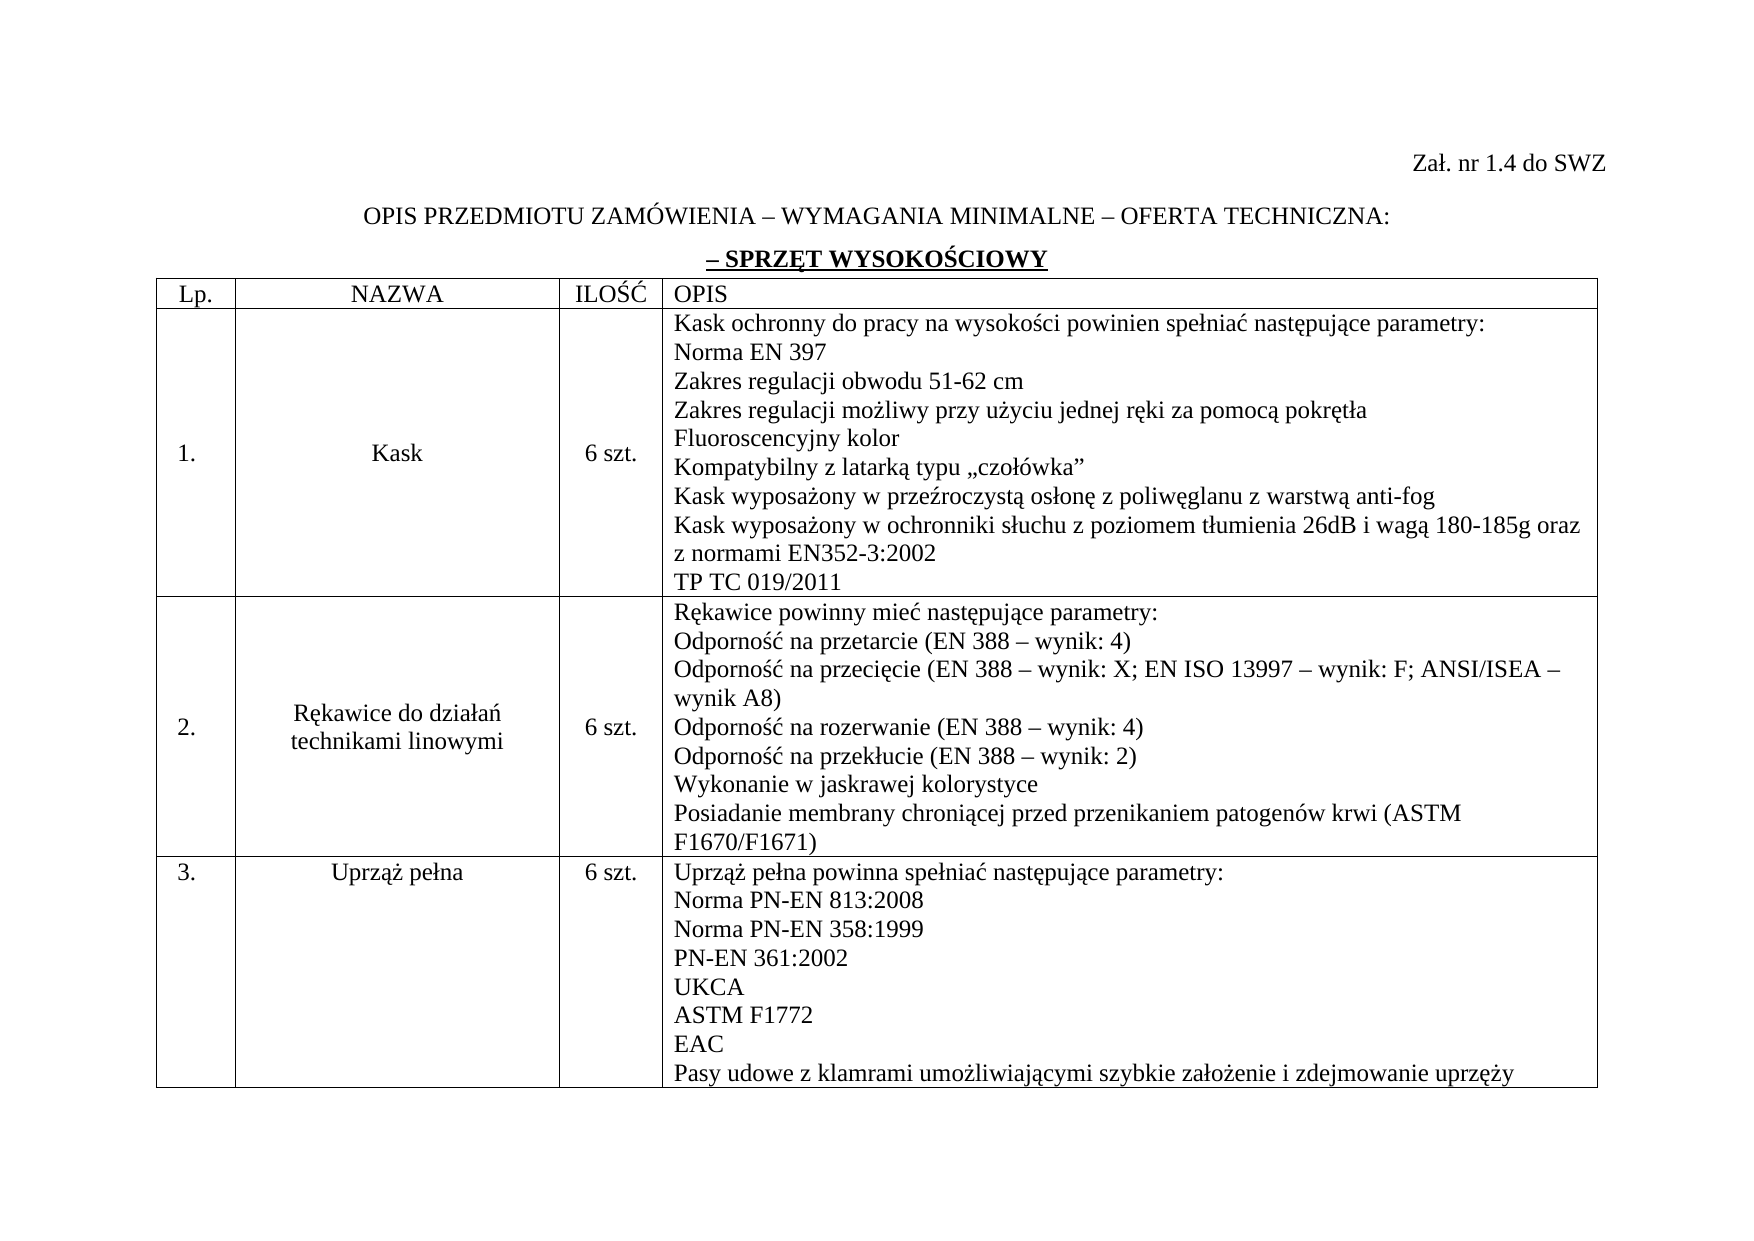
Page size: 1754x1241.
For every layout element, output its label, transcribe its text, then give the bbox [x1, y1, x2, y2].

table_header ILOŚĆ [560, 279, 662, 307]
table_cell 6 szt. [560, 857, 662, 1087]
table_cell [157, 857, 235, 1087]
table_cell Uprząż pełna [236, 857, 559, 1087]
table_cell Kask ochronny do pracy na wysokości powinien spełniać następujące parametry: Norma EN 397 Zakres regulacji obwodu 51-62 cm Zakres regulacji możliwy przy użyciu jednej ręki za pomocą pokrętła Fluoroscencyjny kolor Kompatybilny z latarką typu „czołówka” Kask wyposażony w przeźroczystą osłonę z poliwęglanu z warstwą anti-fog Kask wyposażony w ochronniki słuchu z poziomem tłumienia 26dB i wagą 180-185g oraz z normami EN352-3:2002 TP TC 019/2011 [663, 309, 1597, 596]
table_cell [157, 309, 235, 596]
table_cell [663, 857, 1597, 1087]
table_header NAZWA [236, 279, 559, 307]
table_cell [157, 597, 235, 856]
table_header Lp. [157, 279, 235, 307]
table_cell Rękawice powinny mieć następujące parametry: Odporność na przetarcie (EN 388 – wynik: 4) Odporność na przecięcie (EN 388 – wynik: X; EN ISO 13997 – wynik: F; ANSI/ISEA – wynik A8) Odporność na rozerwanie (EN 388 – wynik: 4) Odporność na przekłucie (EN 388 – wynik: 2) Wykonanie w jaskrawej kolorystyce Posiadanie membrany chroniącej przed przenikaniem patogenów krwi (ASTM F1670/F1671) [663, 597, 1597, 856]
text Zał. nr 1.4 do SWZ [148, 148, 1606, 176]
table_cell Kask [236, 309, 559, 596]
table_cell 6 szt. [560, 597, 662, 856]
text – SPRZĘT WYSOKOŚCIOWY [148, 244, 1606, 273]
table_header OPIS [663, 279, 1597, 307]
text OPIS PRZEDMIOTU ZAMÓWIENIA – WYMAGANIA MINIMALNE – OFERTA TECHNICZNA: [148, 201, 1606, 230]
table_cell Rękawice do działań technikami linowymi [236, 597, 559, 856]
table_cell 6 szt. [560, 309, 662, 596]
